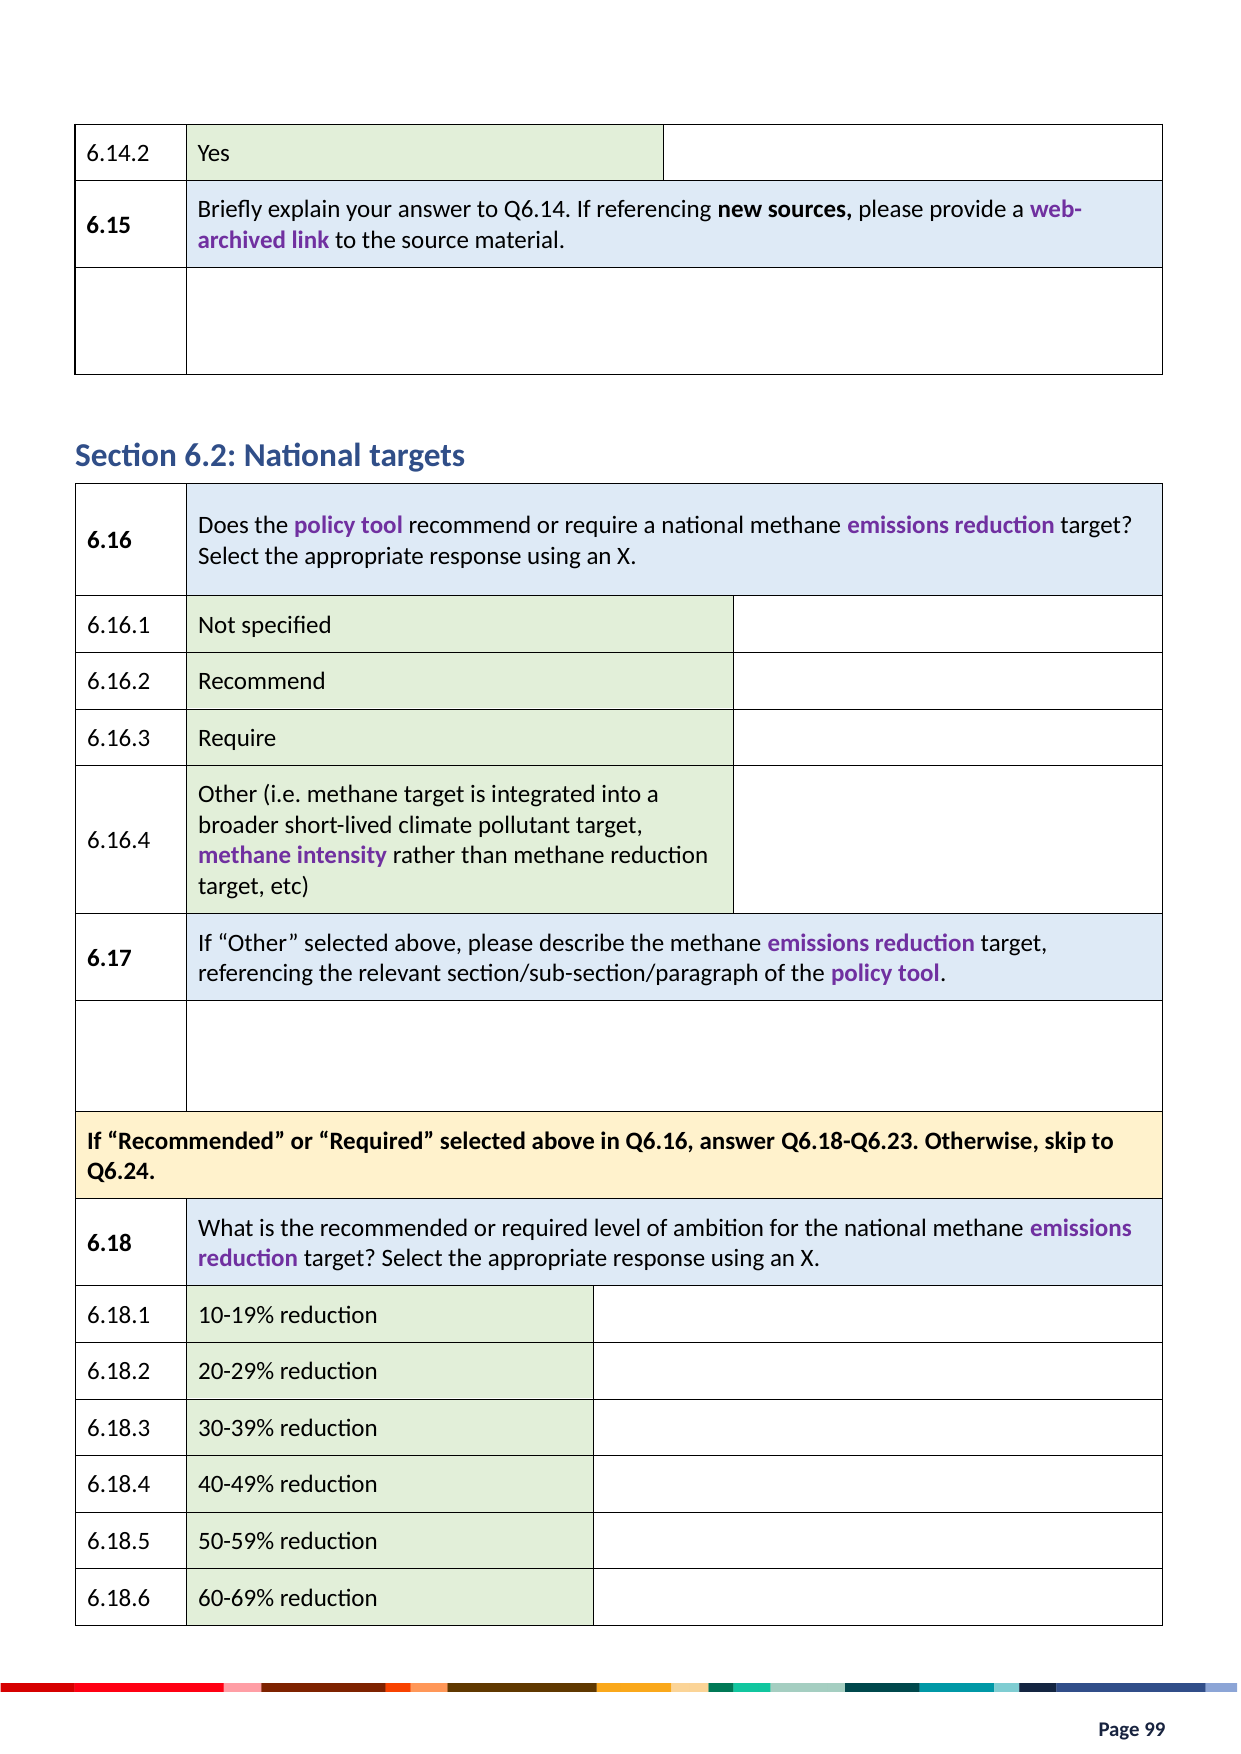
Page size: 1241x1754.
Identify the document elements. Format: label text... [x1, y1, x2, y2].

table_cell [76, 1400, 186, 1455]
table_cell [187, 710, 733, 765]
picture [0, 1683, 1236, 1692]
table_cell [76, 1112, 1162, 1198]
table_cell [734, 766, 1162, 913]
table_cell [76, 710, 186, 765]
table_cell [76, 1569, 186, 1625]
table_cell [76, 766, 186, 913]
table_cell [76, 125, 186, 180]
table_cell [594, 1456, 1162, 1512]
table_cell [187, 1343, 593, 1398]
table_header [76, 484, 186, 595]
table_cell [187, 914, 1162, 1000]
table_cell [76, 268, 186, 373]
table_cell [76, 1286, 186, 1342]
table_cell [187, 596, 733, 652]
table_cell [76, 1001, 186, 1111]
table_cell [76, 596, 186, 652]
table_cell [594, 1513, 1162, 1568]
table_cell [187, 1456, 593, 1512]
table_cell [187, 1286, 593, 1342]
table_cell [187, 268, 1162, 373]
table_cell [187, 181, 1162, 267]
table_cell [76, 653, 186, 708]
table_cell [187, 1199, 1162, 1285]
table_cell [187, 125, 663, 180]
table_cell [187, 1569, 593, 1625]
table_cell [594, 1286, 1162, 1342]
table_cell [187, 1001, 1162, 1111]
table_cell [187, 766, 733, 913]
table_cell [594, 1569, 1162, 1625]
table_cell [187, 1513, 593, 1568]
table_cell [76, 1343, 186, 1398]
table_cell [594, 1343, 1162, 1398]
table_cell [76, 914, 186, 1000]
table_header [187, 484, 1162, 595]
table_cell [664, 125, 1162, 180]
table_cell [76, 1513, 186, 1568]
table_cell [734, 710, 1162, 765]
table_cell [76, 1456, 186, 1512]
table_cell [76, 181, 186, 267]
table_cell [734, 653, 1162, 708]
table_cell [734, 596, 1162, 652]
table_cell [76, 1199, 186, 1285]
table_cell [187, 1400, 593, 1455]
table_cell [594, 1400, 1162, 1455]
subtitle Section 6.2: National targets [75, 434, 1165, 475]
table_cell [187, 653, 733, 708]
